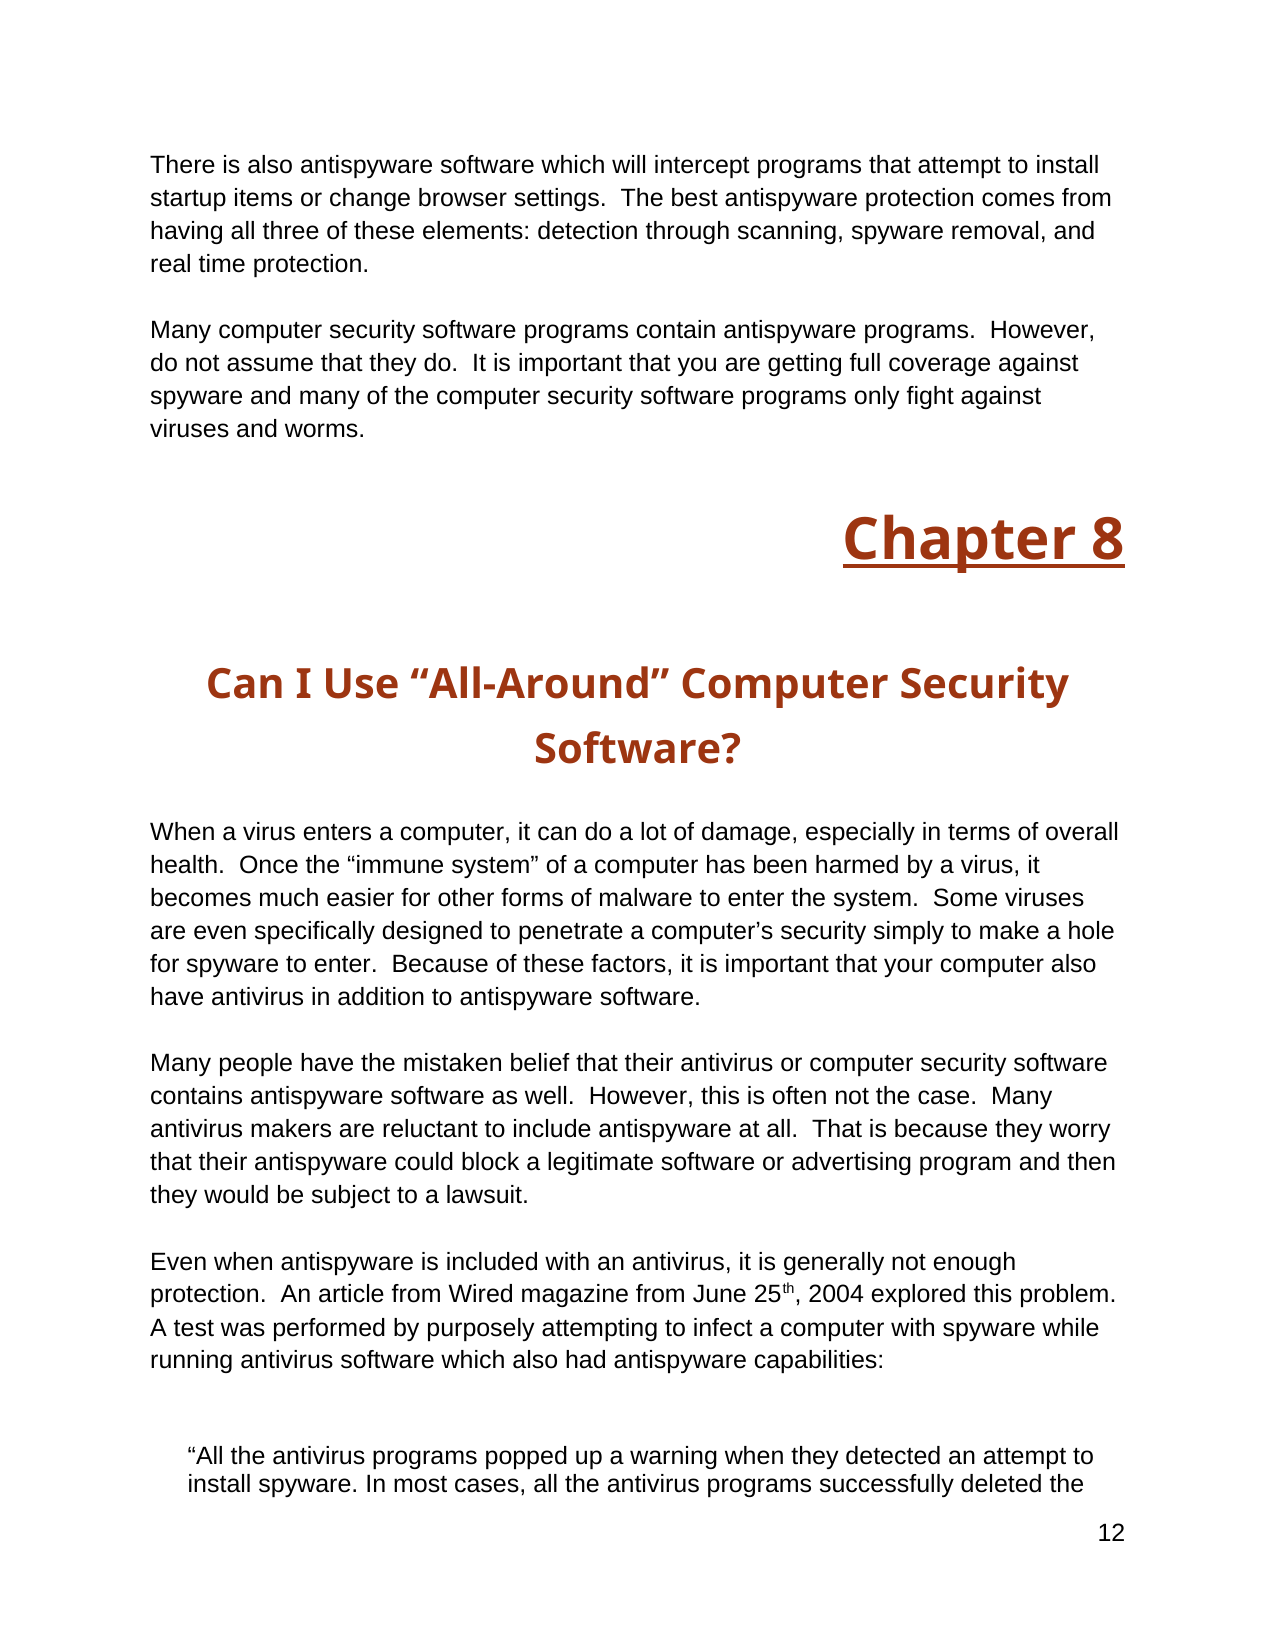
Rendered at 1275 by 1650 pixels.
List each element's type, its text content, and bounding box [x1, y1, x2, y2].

text Many computer security software programs contain antispyware programs. However, do not assume that they do. It is important that you are getting full coverage against spyware and many of the computer security software programs only fight against viruses and worms. [150, 315, 1125, 443]
text Even when antispyware is included with an antivirus, it is generally not enough protection. An article from Wired magazine from June 25th, 2004 explored this problem. A test was performed by purposely attempting to infect a computer with spyware while running antivirus software which also had antispyware capabilities: [150, 1246, 1125, 1374]
text There is also antispyware software which will intercept programs that attempt to install startup items or change browser settings. The best antispyware protection comes from having all three of these elements: detection through scanning, spyware removal, and real time protection. [150, 150, 1125, 278]
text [187, 1441, 1125, 1498]
text Many people have the mistaken belief that their antivirus or computer security software contains antispyware software as well. However, this is often not the case. Many antivirus makers are reluctant to include antispyware at all. That is because they worry that their antispyware could block a legitimate software or advertising program and then they would be subject to a lawsuit. [150, 1048, 1125, 1209]
text When a virus enters a computer, it can do a lot of damage, especially in terms of overall health. Once the “immune system” of a computer has been harmed by a virus, it becomes much easier for other forms of malware to enter the system. Some viruses are even specifically designed to penetrate a computer’s security simply to make a hole for spyware to enter. Because of these factors, it is important that your computer also have antivirus in addition to antispyware software. [150, 817, 1125, 1011]
subtitle Can I Use “All-Around” Computer Security Software? [150, 654, 1125, 776]
subtitle Chapter 8 [150, 497, 1125, 577]
